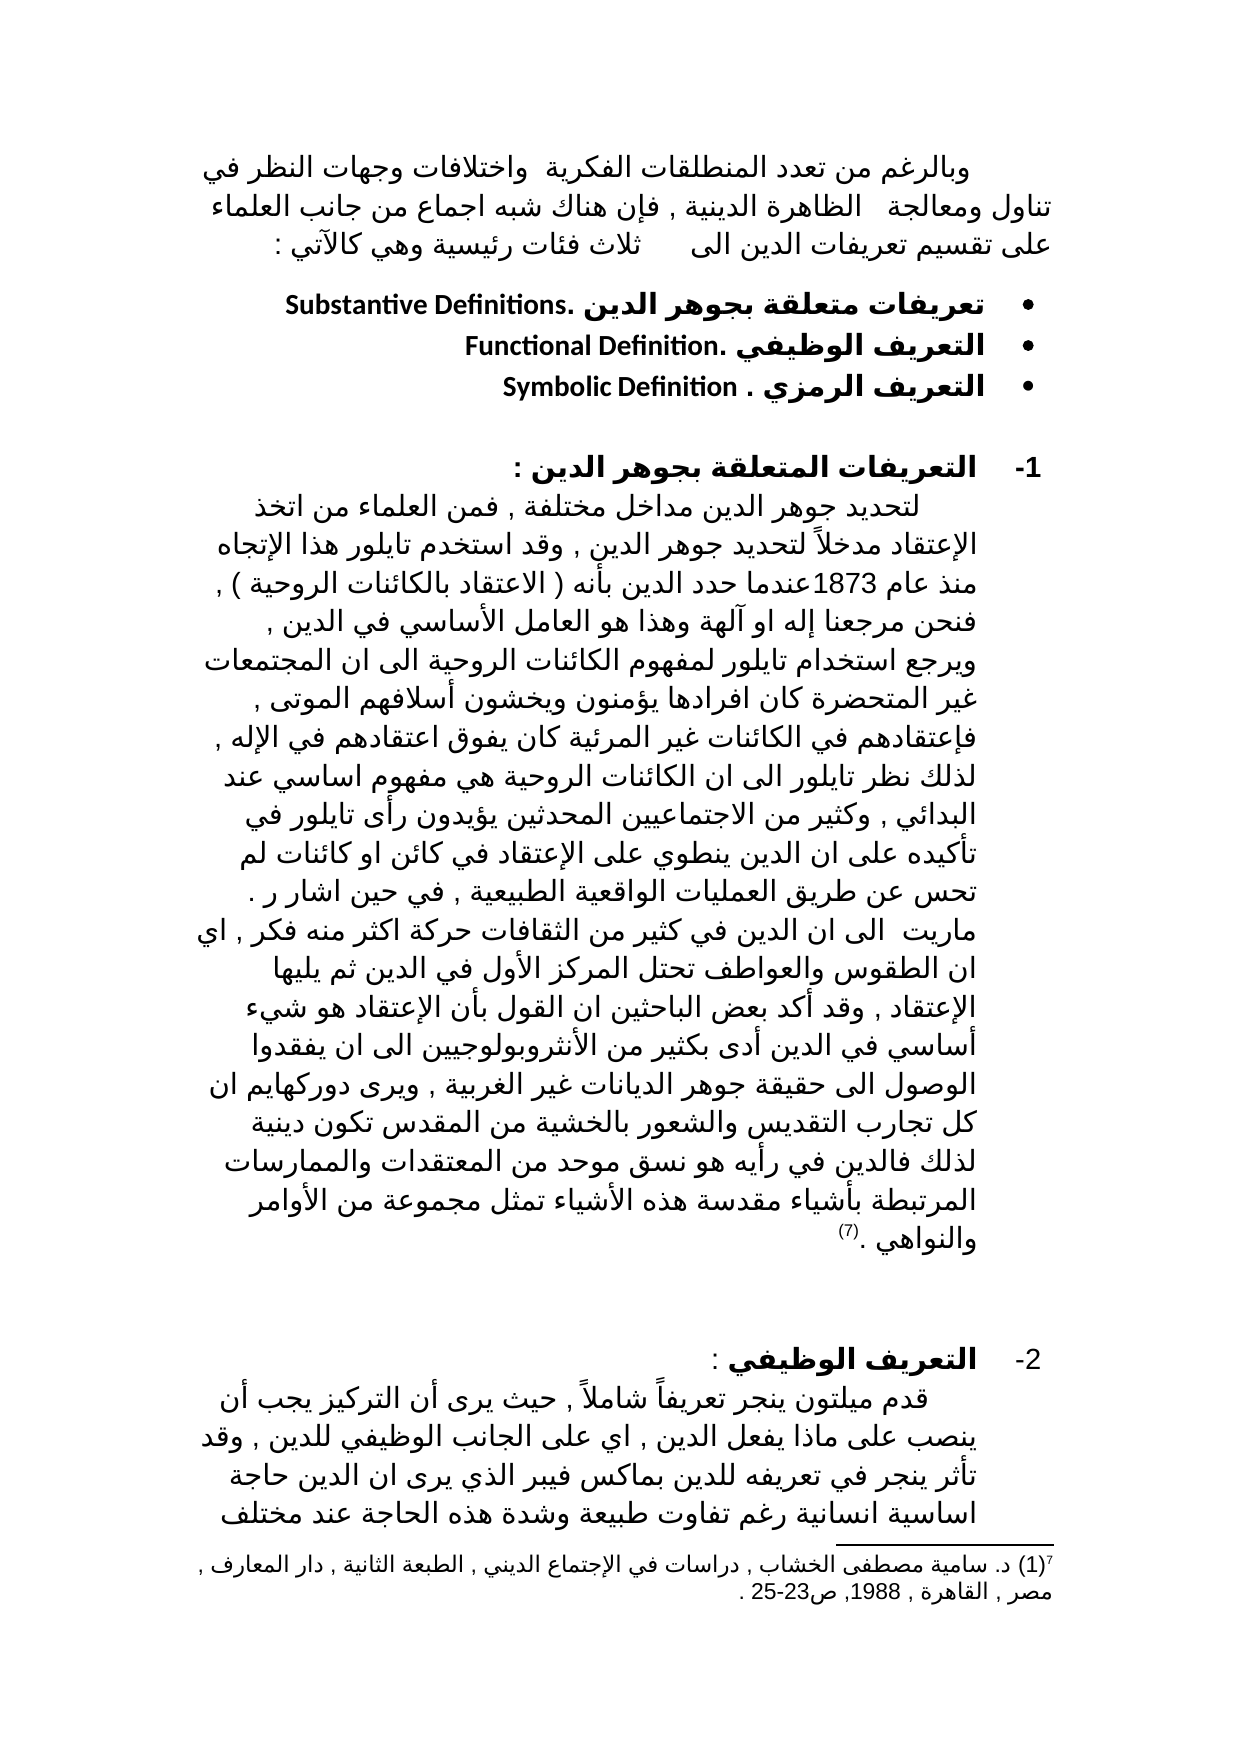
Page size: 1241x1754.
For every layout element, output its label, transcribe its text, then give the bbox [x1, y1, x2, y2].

list التعريف الرمزي . Symbolic Definition [187, 368, 1023, 404]
list لتحديد جوهر الدين مداخل مختلفة , فمن العلماء من اتخذ الإعتقاد مدخلاً لتحديد جوهر الدين , وقد استخدم تايلور هذا الإتجاه منذ عام 1873عندما حدد الدين بأنه ( الاعتقاد بالكائنات الروحية ) , فنحن مرجعنا إله او آلهة وهذا هو العامل الأساسي في الدين , ويرجع استخدام تايلور لمفهوم الكائنات الروحية الى ان المجتمعات غير المتحضرة كان افرادها يؤمنون ويخشون أسلافهم الموتى , فإعتقادهم في الكائنات غير المرئية كان يفوق اعتقادهم في الإله , لذلك نظر تايلور الى ان الكائنات الروحية هي مفهوم اساسي عند البدائي , وكثير من الاجتماعيين المحدثين يؤيدون رأى تايلور في تأكيده على ان الدين ينطوي على الإعتقاد في كائن او كائنات لم تحس عن طريق العمليات الواقعية الطبيعية , في حين اشار ر . ماريت الى ان الدين في كثير من الثقافات حركة اكثر منه فكر , اي ان الطقوس والعواطف تحتل المركز الأول في الدين ثم يليها الإعتقاد , وقد أكد بعض الباحثين ان القول بأن الإعتقاد هو شيء أساسي في الدين أدى بكثير من الأنثروبولوجيين الى ان يفقدوا الوصول الى حقيقة جوهر الديانات غير الغربية , ويرى دوركهايم ان كل تجارب التقديس والشعور بالخشية من المقدس تكون دينية لذلك فالدين في رأيه هو نسق موحد من المعتقدات والممارسات المرتبطة بأشياء مقدسة هذه الأشياء تمثل مجموعة من الأوامر والنواهي .() [187, 489, 978, 1254]
list التعريف الوظيفي .Functional Definition [187, 327, 1023, 363]
text وبالرغم من تعدد المنطلقات الفكرية واختلافات وجهات النظر في تناول ومعالجة الظاهرة الدينية , فإن هناك شبه اجماع من جانب العلماء على تقسيم تعريفات الدين الى ثلاث فئات رئيسية وهي كالآتي : [187, 150, 1053, 261]
list تعريفات متعلقة بجوهر الدين .Substantive Definitions [187, 286, 1023, 322]
list التعريفات المتعلقة بجوهر الدين : [187, 450, 1015, 484]
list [187, 1381, 978, 1530]
list التعريف الوظيفي : [187, 1342, 1015, 1376]
